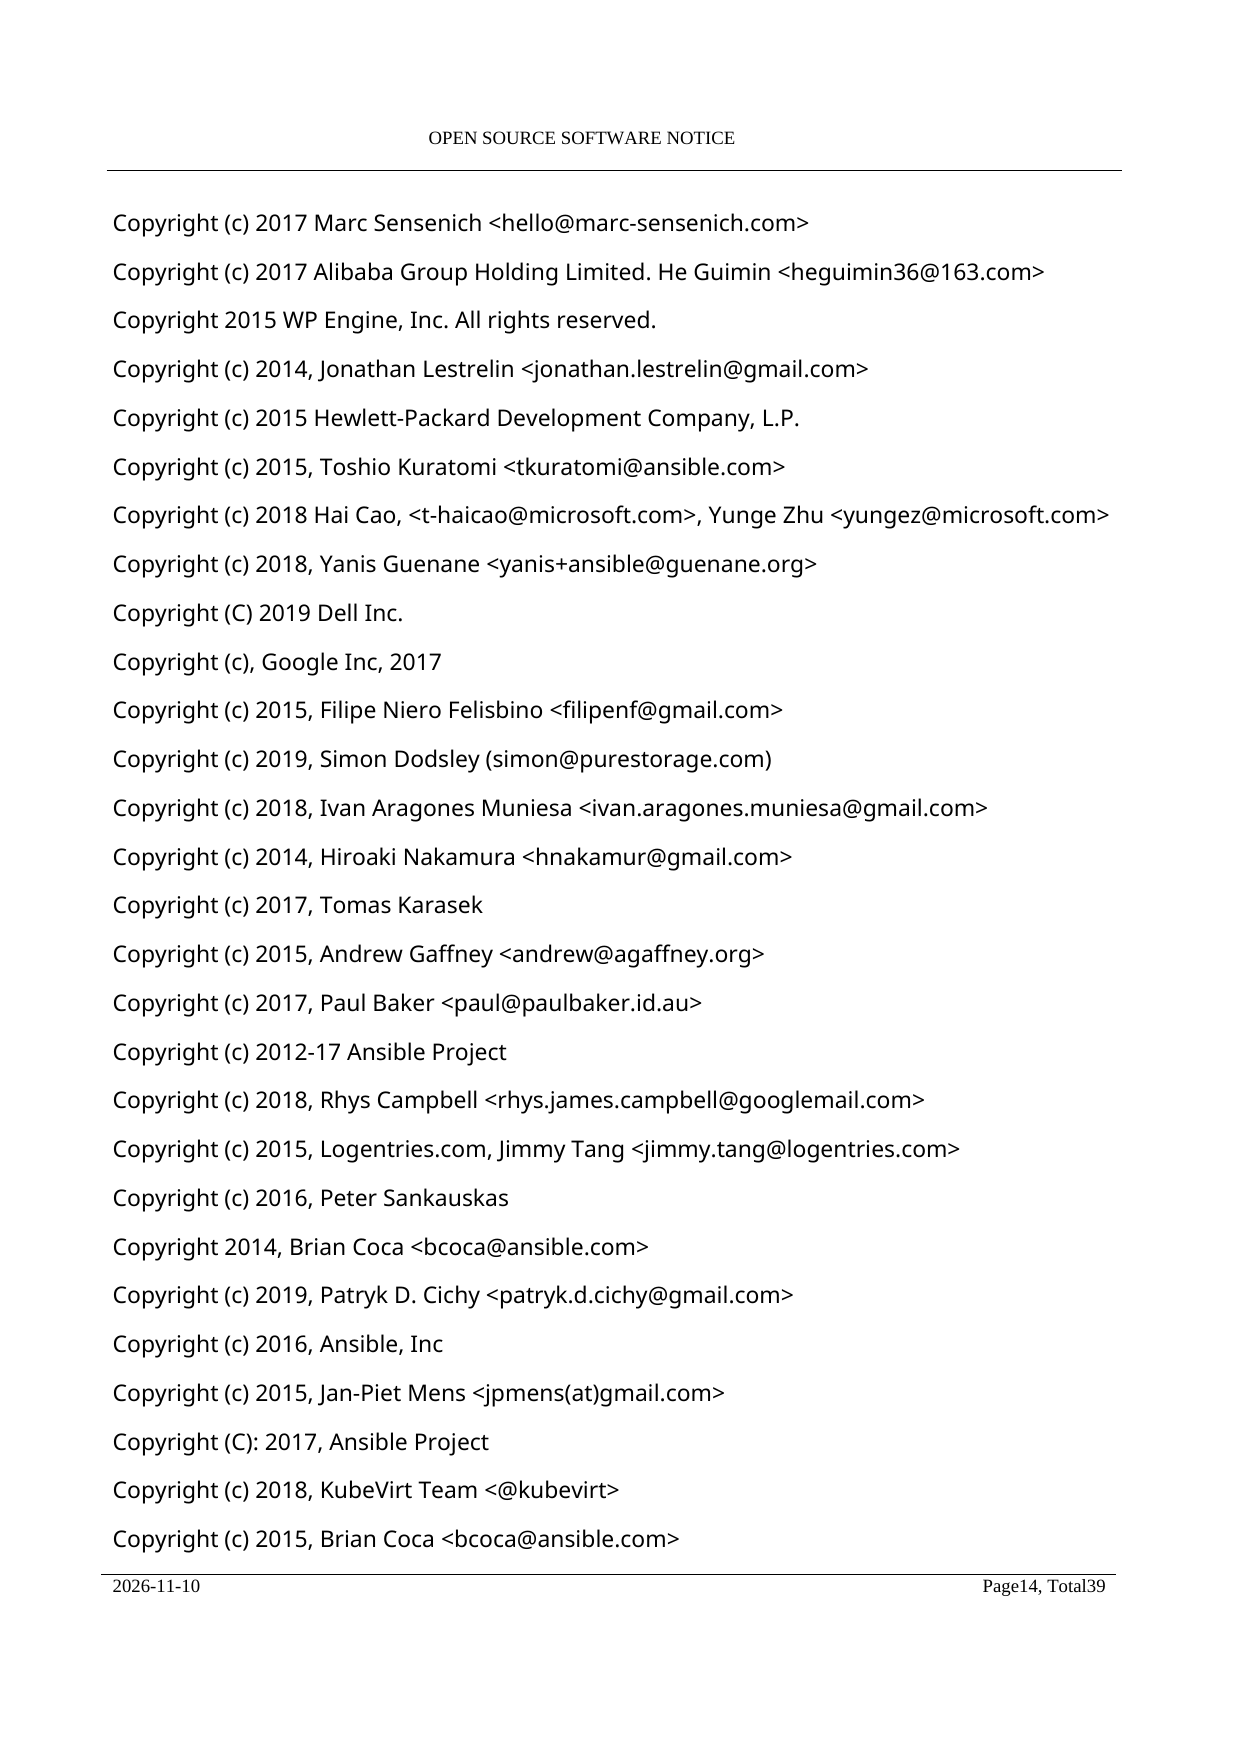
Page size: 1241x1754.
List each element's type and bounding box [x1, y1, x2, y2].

text [112, 206, 1128, 1555]
